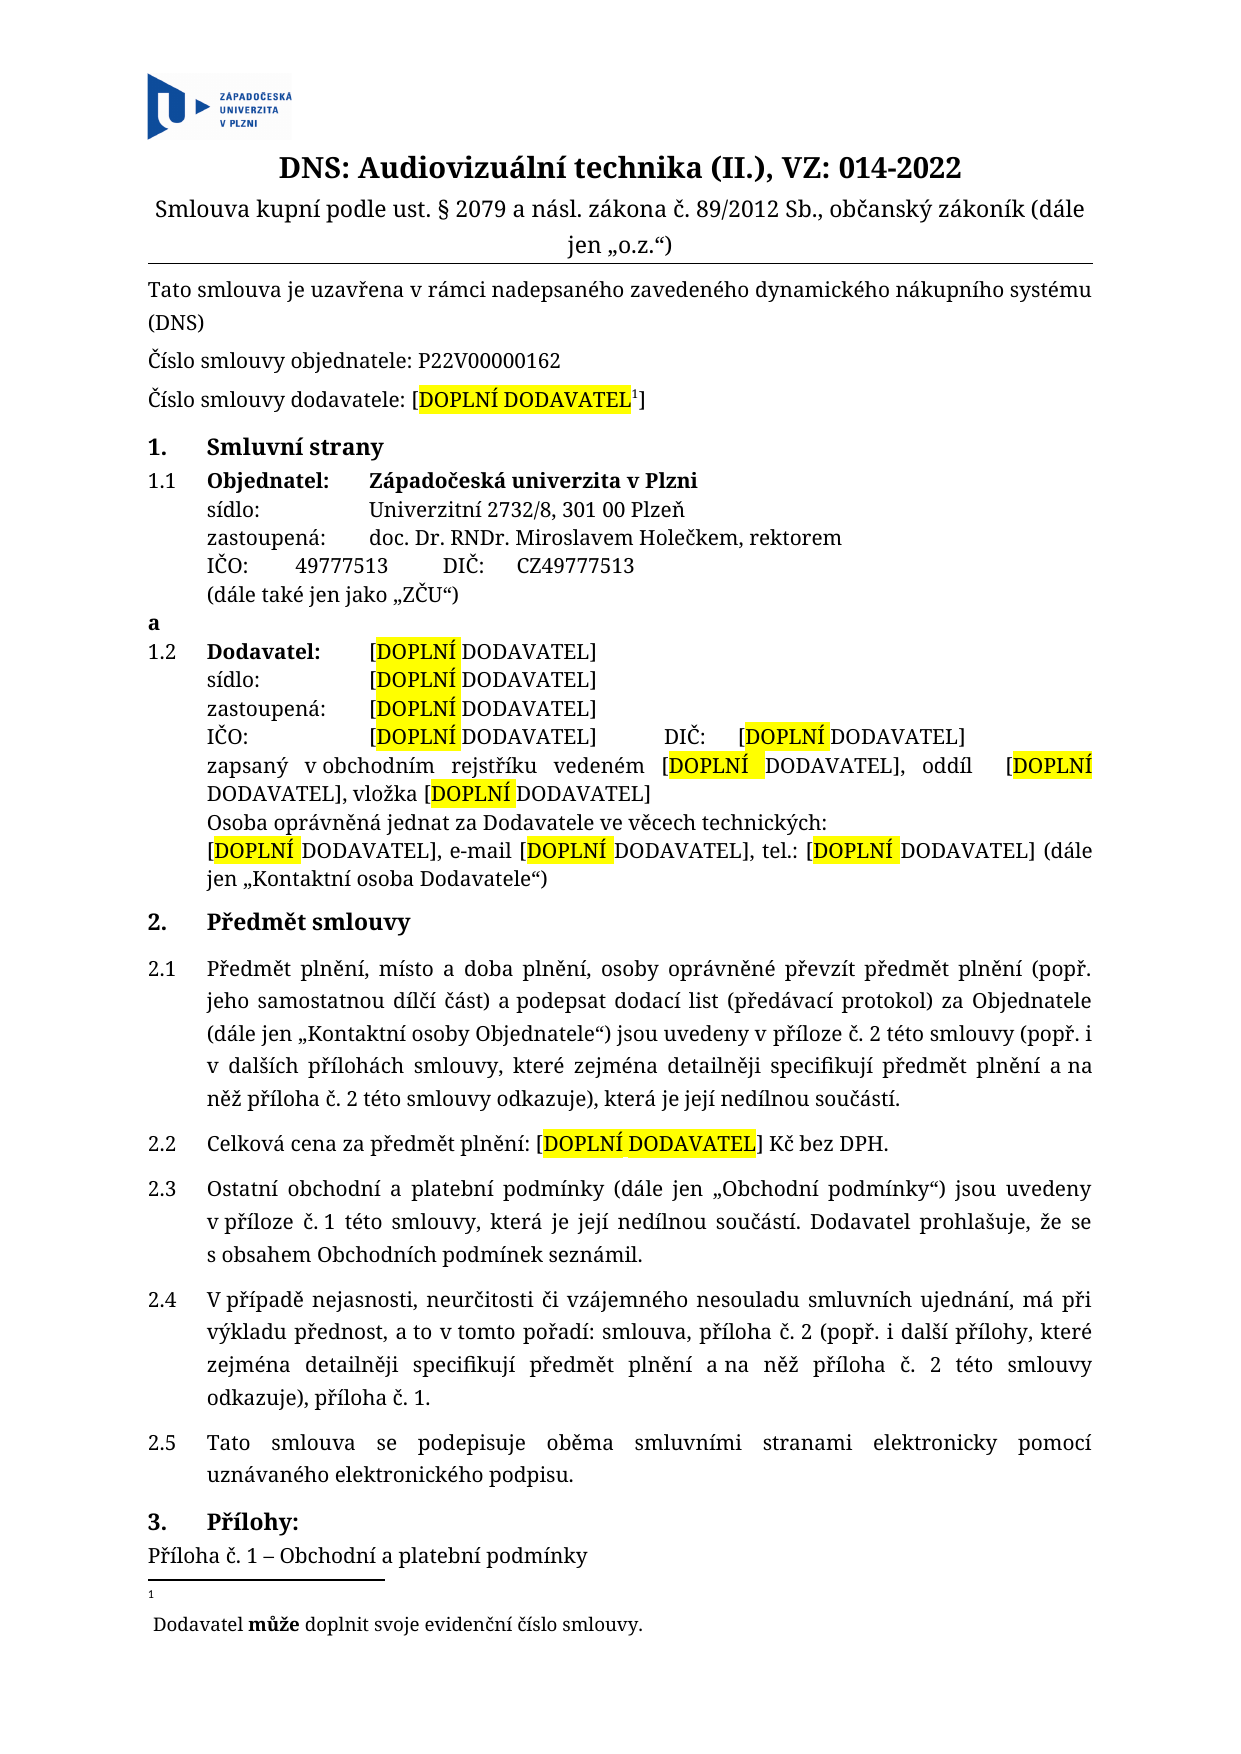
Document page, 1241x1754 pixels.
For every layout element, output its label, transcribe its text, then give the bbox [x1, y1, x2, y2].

text IČO: [DOPLNÍ DODAVATEL] DIČ: [DOPLNÍ DODAVATEL] [207, 722, 376, 751]
text Číslo smlouvy objednatele: P22V00000162 [148, 346, 1093, 375]
text a [148, 608, 1093, 637]
text Smlouva kupní podle ust. § 2079 a násl. zákona č. 89/2012 Sb., občanský zákoník (dále jen „o.z.“) [148, 193, 1093, 263]
text (dále také jen jako „ZČU“) [207, 580, 1093, 608]
text sídlo: [DOPLNÍ DODAVATEL] [207, 665, 376, 694]
text [DOPLNÍ DODAVATEL], e-mail [DOPLNÍ DODAVATEL], tel.: [DOPLNÍ DODAVATEL] (dále jen „Kontaktní osoba Dodavatele“) [207, 836, 1093, 893]
text DNS: Audiovizuální technika (II.), VZ: 014-2022 [148, 148, 1093, 187]
list Předmět smlouvy [148, 905, 1093, 937]
list Tato smlouva se podepisuje oběma smluvními stranami elektronicky pomocí uznávaného elektronického podpisu. [148, 1428, 1093, 1489]
list Dodavatel: [DOPLNÍ DODAVATEL] [461, 637, 1093, 665]
text zapsaný v obchodním rejstříku vedeném [DOPLNÍ DODAVATEL], oddíl [DOPLNÍ DODAVATEL], vložka [DOPLNÍ DODAVATEL] [207, 751, 1093, 808]
list Smluvní strany [148, 430, 1093, 462]
text IČO: [DOPLNÍ DODAVATEL] DIČ: [DOPLNÍ DODAVATEL] [830, 722, 1093, 751]
list Celková cena za předmět plnění: [DOPLNÍ DODAVATEL] Kč bez DPH. [756, 1129, 1093, 1158]
text sídlo: [DOPLNÍ DODAVATEL] [461, 665, 1093, 694]
text zastoupená: [DOPLNÍ DODAVATEL] [461, 694, 1093, 722]
text Číslo smlouvy dodavatele: [DOPLNÍ DODAVATEL] [631, 385, 1093, 414]
text Číslo smlouvy dodavatele: [DOPLNÍ DODAVATEL] [148, 385, 419, 414]
text sídlo: Univerzitní 2732/8, 301 00 Plzeň [207, 495, 1093, 523]
list Přílohy: [148, 1505, 1093, 1537]
list V případě nejasnosti, neurčitosti či vzájemného nesouladu smluvních ujednání, má při výkladu přednost, a to v tomto pořadí: smlouva, příloha č. 2 (popř. i další přílohy, které zejména detailněji specifikují předmět plnění a na něž příloha č. 2 této smlouvy odkazuje), příloha č. 1. [148, 1285, 1093, 1411]
text IČO: 49777513 DIČ: CZ49777513 [207, 552, 1093, 580]
list Celková cena za předmět plnění: [DOPLNÍ DODAVATEL] Kč bez DPH. [148, 1129, 543, 1158]
text zastoupená: doc. Dr. RNDr. Miroslavem Holečkem, rektorem [207, 523, 1093, 552]
list Ostatní obchodní a platební podmínky (dále jen „Obchodní podmínky“) jsou uvedeny v příloze č. 1 této smlouvy, která je její nedílnou součástí. Dodavatel prohlašuje, že se s obsahem Obchodních podmínek seznámil. [148, 1174, 1093, 1268]
text Příloha č. 1 – Obchodní a platební podmínky [148, 1541, 1093, 1570]
text Tato smlouva je uzavřena v rámci nadepsaného zavedeného dynamického nákupního systému (DNS) [148, 275, 1093, 336]
list Předmět plnění, místo a doba plnění, osoby oprávněné převzít předmět plnění (popř. jeho samostatnou dílčí část) a podepsat dodací list (předávací protokol) za Objednatele (dále jen „Kontaktní osoby Objednatele“) jsou uvedeny v příloze č. 2 této smlouvy (popř. i v dalších přílohách smlouvy, které zejména detailněji specifikují předmět plnění a na něž příloha č. 2 této smlouvy odkazuje), která je její nedílnou součástí. [148, 954, 1093, 1113]
text Osoba oprávněná jednat za Dodavatele ve věcech technických: [207, 808, 1093, 836]
list Objednatel: Západočeská univerzita v Plzni [148, 466, 1093, 495]
picture [147, 73, 292, 140]
text zastoupená: [DOPLNÍ DODAVATEL] [207, 694, 376, 722]
list Dodavatel: [DOPLNÍ DODAVATEL] [148, 637, 376, 665]
text IČO: [DOPLNÍ DODAVATEL] DIČ: [DOPLNÍ DODAVATEL] [461, 722, 745, 751]
